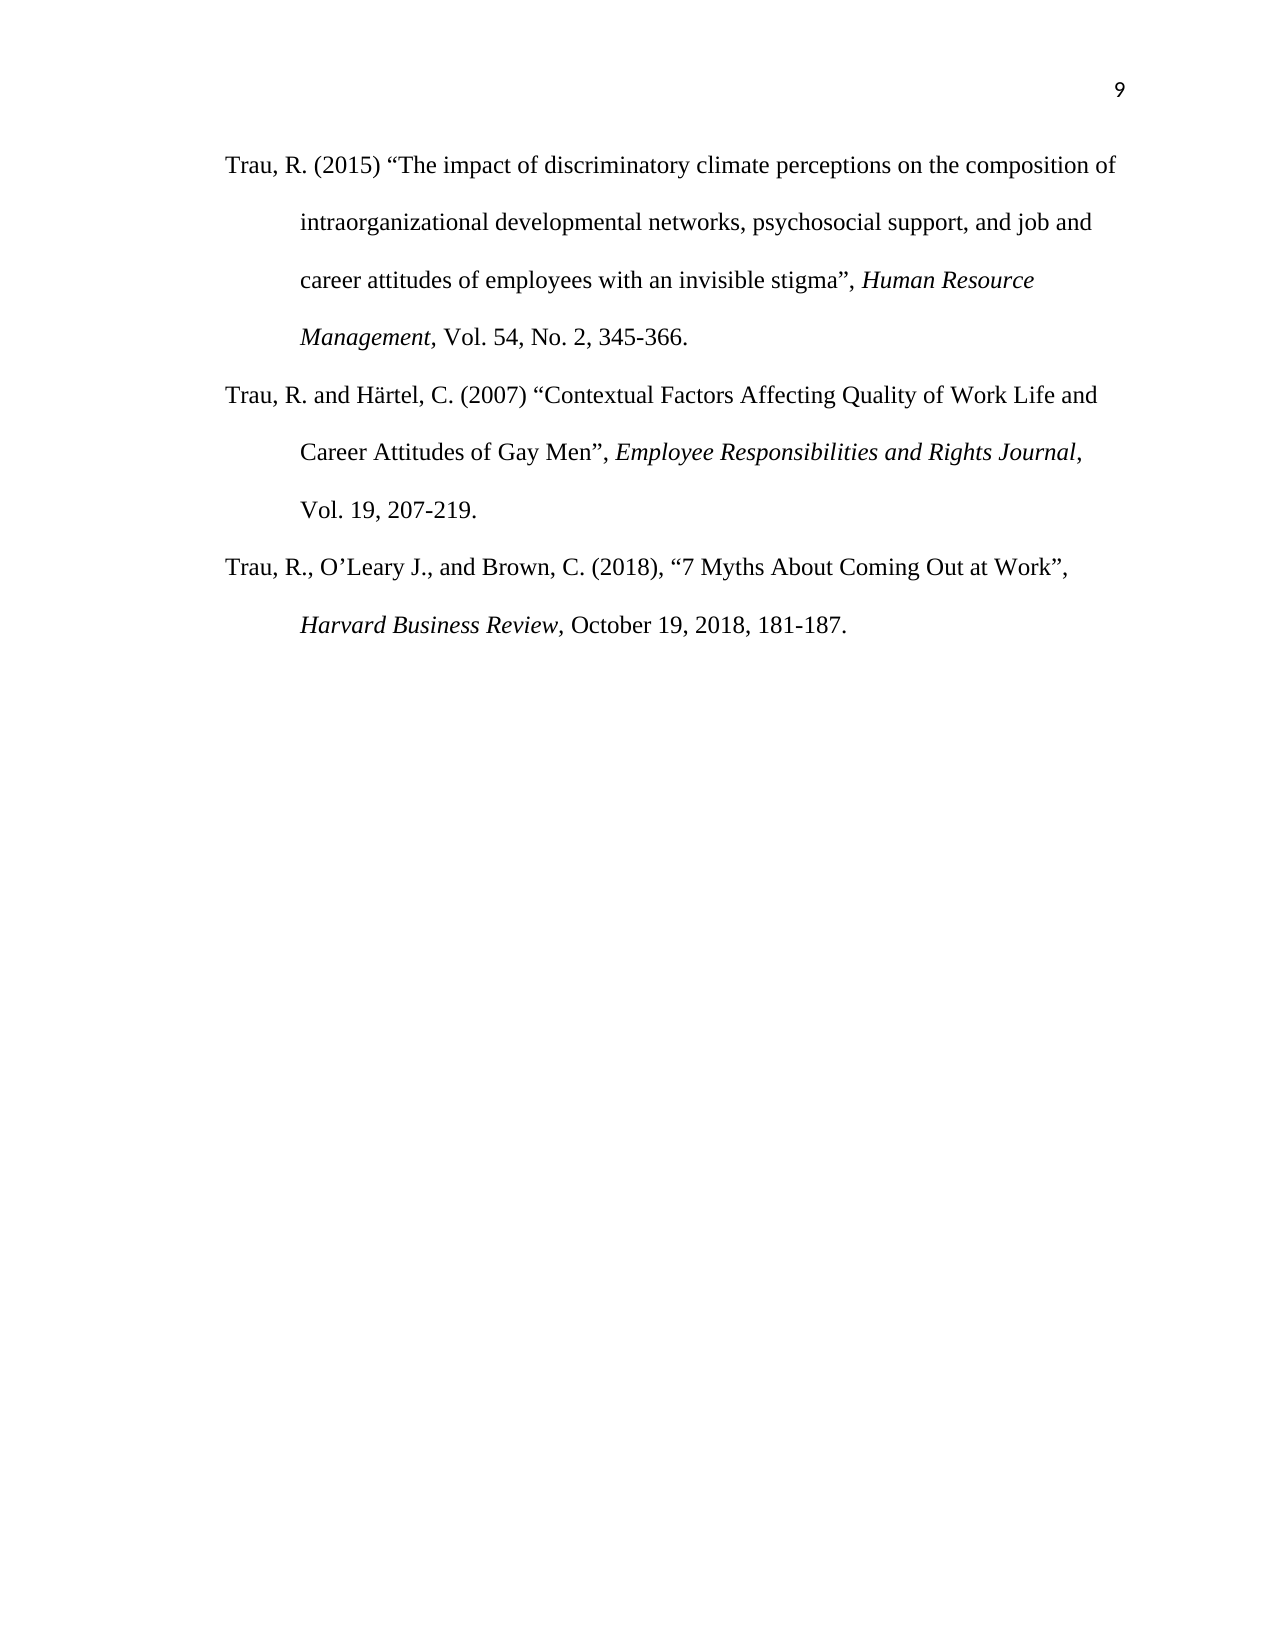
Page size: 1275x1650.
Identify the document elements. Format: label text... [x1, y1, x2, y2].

text Trau, R. and Härtel, C. (2007) “Contextual Factors Affecting Quality of Work Life and Career Attitudes of Gay Men”, Employee Responsibilities and Rights Journal, Vol. 19, 207-219. [225, 380, 1125, 524]
text Trau, R., O’Leary J., and Brown, C. (2018), “7 Myths About Coming Out at Work”, Harvard Business Review, October 19, 2018, 181-187. [225, 552, 1125, 639]
text Trau, R. (2015) “The impact of discriminatory climate perceptions on the composition of intraorganizational developmental networks, psychosocial support, and job and career attitudes of employees with an invisible stigma”, Human Resource Management, Vol. 54, No. 2, 345-366. [225, 150, 1125, 351]
